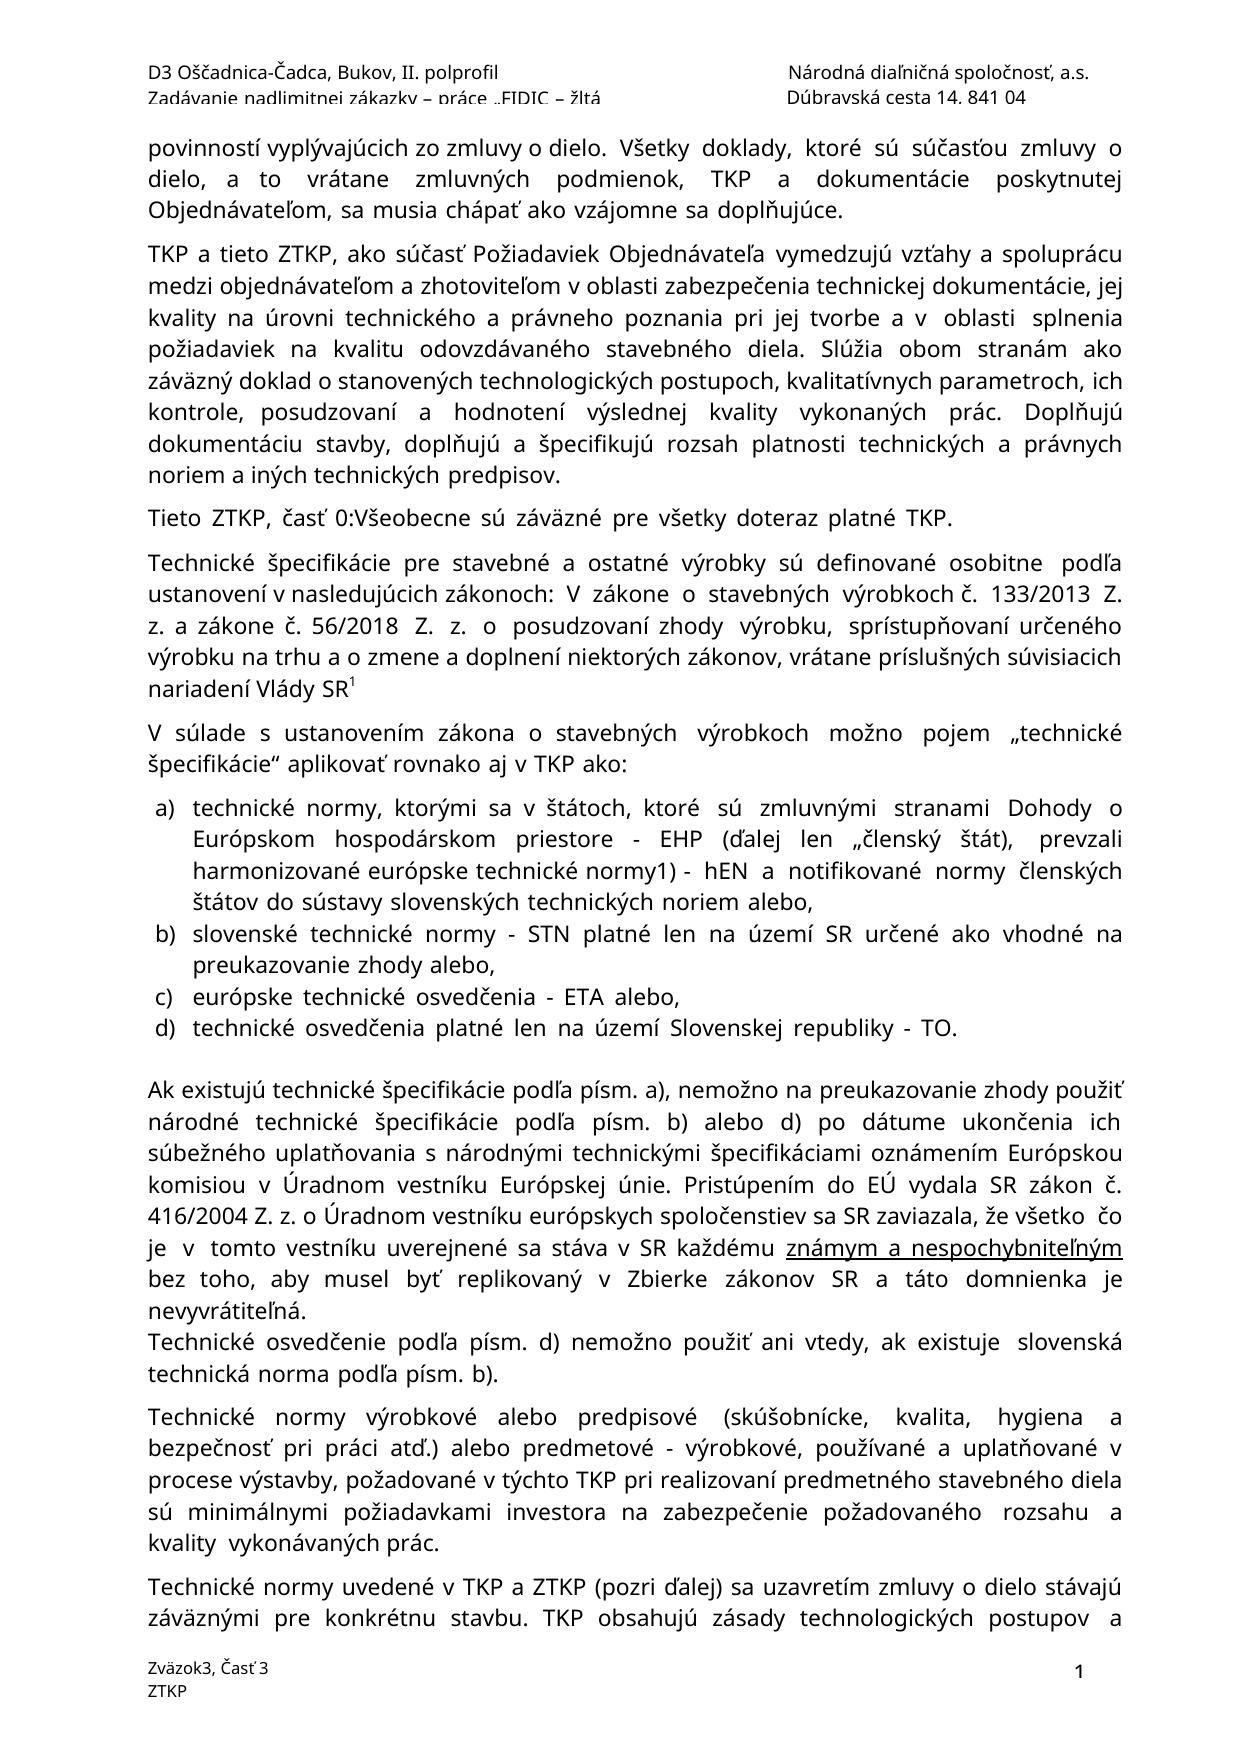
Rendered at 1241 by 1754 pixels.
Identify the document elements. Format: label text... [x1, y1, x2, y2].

text Technické osvedčenie podľa písm. d) nemožno použiť ani vtedy, ak existuje slovenská technická norma podľa písm. b). [148, 1326, 1123, 1389]
text povinností vyplývajúcich zo zmluvy o dielo. Všetky doklady, ktoré sú súčasťou zmluvy o dielo, a to vrátane zmluvných podmienok, TKP a dokumentácie poskytnutej Objednávateľom, sa musia chápať ako vzájomne sa doplňujúce. [148, 132, 1123, 225]
text Technické špecifikácie pre stavebné a ostatné výrobky sú definované osobitne podľa ustanovení v nasledujúcich zákonoch: V zákone o stavebných výrobkoch č. 133/2013 Z. z. a zákone č. 56/2018 Z. z. o posudzovaní zhody výrobku, sprístupňovaní určeného výrobku na trhu a o zmene a doplnení niektorých zákonov, vrátane príslušných súvisiacich nariadení Vlády SR1 [148, 546, 1123, 704]
list technické osvedčenia platné len na území Slovenskej republiky - TO. [154, 1012, 1134, 1043]
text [148, 1571, 1123, 1633]
text Tieto ZTKP, časť 0:Všeobecne sú záväzné pre všetky doteraz platné TKP. [148, 502, 1134, 534]
text V súlade s ustanovením zákona o stavebných výrobkoch možno pojem „technické špecifikácie“ aplikovať rovnako aj v TKP ako: [148, 717, 1123, 779]
text TKP a tieto ZTKP, ako súčasť Požiadaviek Objednávateľa vymedzujú vzťahy a spoluprácu medzi objednávateľom a zhotoviteľom v oblasti zabezpečenia technickej dokumentácie, jej kvality na úrovni technického a právneho poznania pri jej tvorbe a v oblasti splnenia požiadaviek na kvalitu odovzdávaného stavebného diela. Slúžia obom stranám ako záväzný doklad o stanovených technologických postupoch, kvalitatívnych parametroch, ich kontrole, posudzovaní a hodnotení výslednej kvality vykonaných prác. Doplňujú dokumentáciu stavby, doplňujú a špecifikujú rozsah platnosti technických a právnych noriem a iných technických predpisov. [148, 238, 1123, 491]
list európske technické osvedčenia - ETA alebo, [154, 980, 1134, 1012]
list technické normy, ktorými sa v štátoch, ktoré sú zmluvnými stranami Dohody o Európskom hospodárskom priestore - EHP (ďalej len „členský štát), prevzali harmonizované európske technické normy1) - hEN a notifikované normy členských štátov do sústavy slovenských technických noriem alebo, [155, 792, 1123, 918]
text Technické normy výrobkové alebo predpisové (skúšobnícke, kvalita, hygiena a bezpečnosť pri práci atď.) alebo predmetové - výrobkové, používané a uplatňované v procese výstavby, požadované v týchto TKP pri realizovaní predmetného stavebného diela sú minimálnymi požiadavkami investora na zabezpečenie požadovaného rozsahu a kvality vykonávaných prác. [148, 1401, 1123, 1558]
list slovenské technické normy - STN platné len na území SR určené ako vhodné na preukazovanie zhody alebo, [155, 918, 1123, 980]
text Ak existujú technické špecifikácie podľa písm. a), nemožno na preukazovanie zhody použiť národné technické špecifikácie podľa písm. b) alebo d) po dátume ukončenia ich súbežného uplatňovania s národnými technickými špecifikáciami oznámením Európskou komisiou v Úradnom vestníku Európskej únie. Pristúpením do EÚ vydala SR zákon č. 416/2004 Z. z. o Úradnom vestníku európskych spoločenstiev sa SR zaviazala, že všetko čo je v tomto vestníku uverejnené sa stáva v SR každému známym a nespochybniteľným bez toho, aby musel byť replikovaný v Zbierke zákonov SR a táto domnienka je nevyvrátiteľná. [148, 1074, 1123, 1326]
